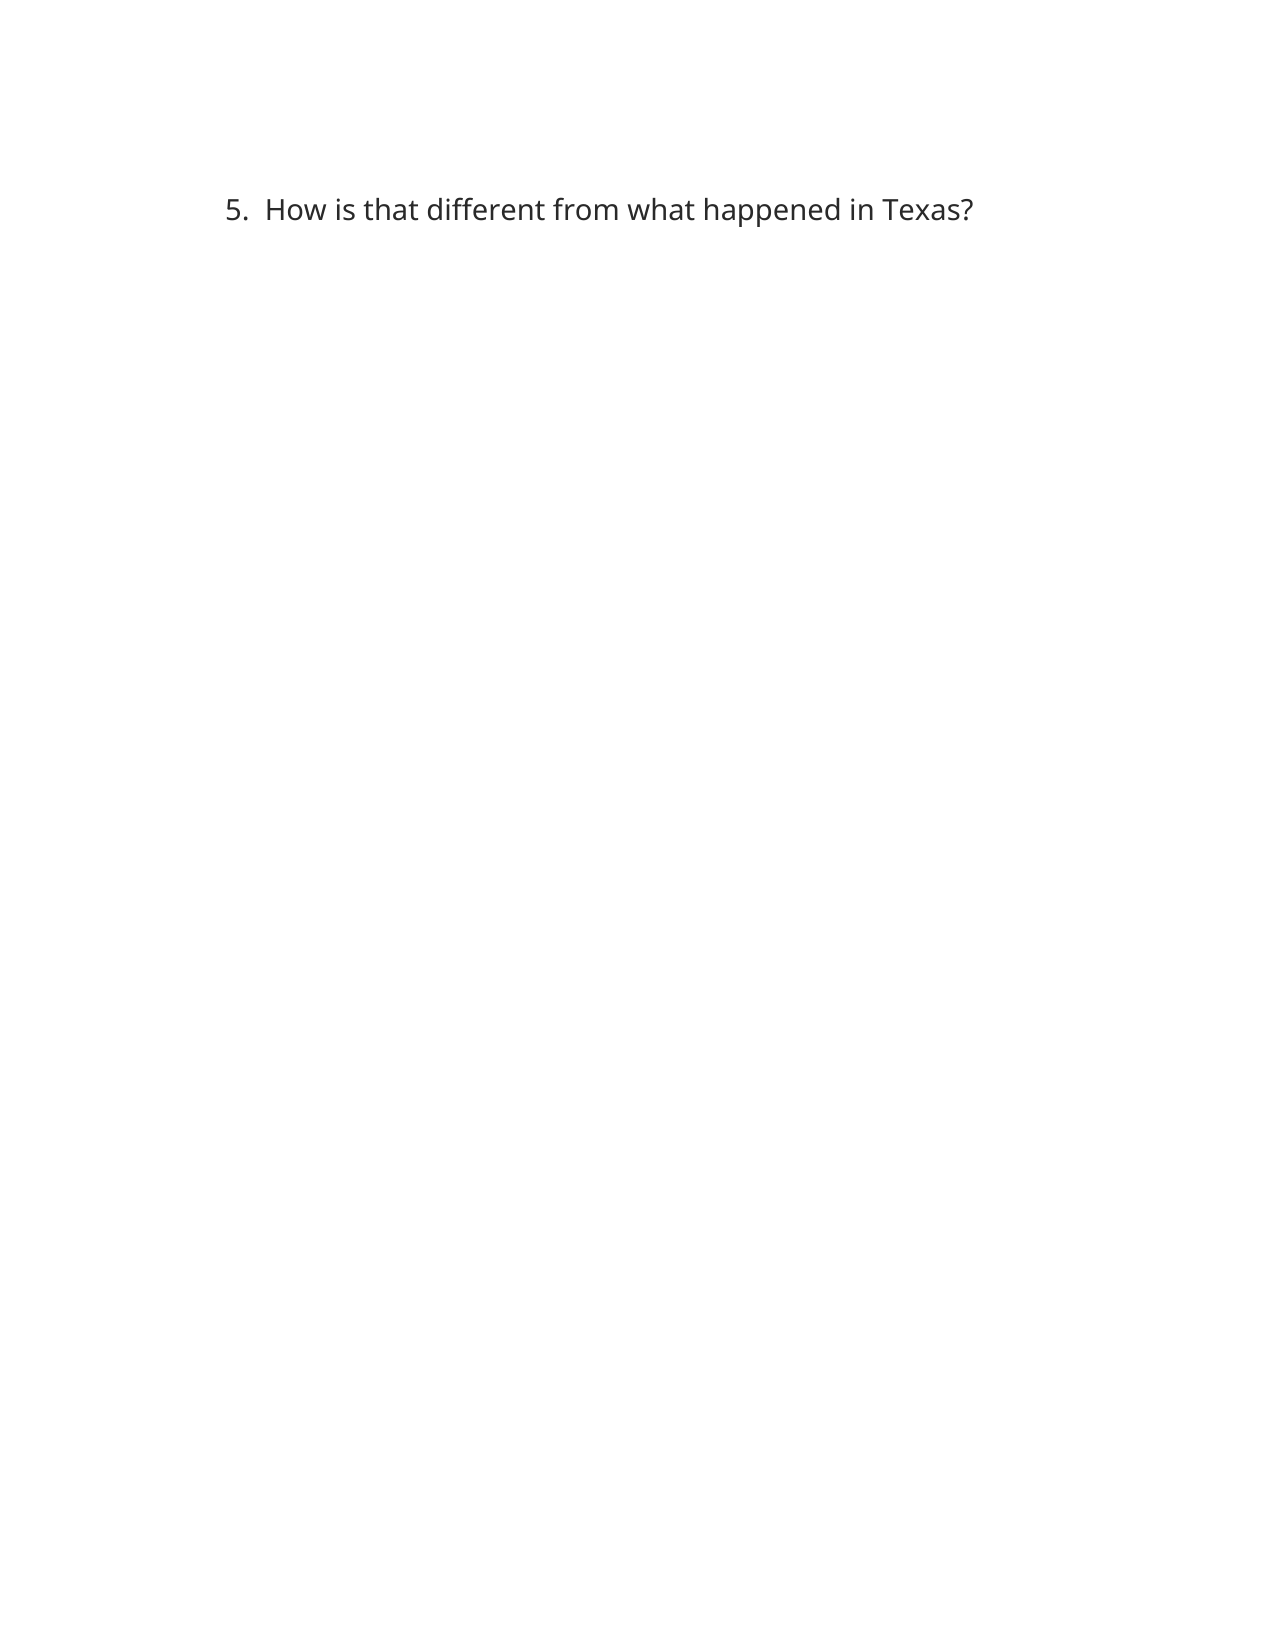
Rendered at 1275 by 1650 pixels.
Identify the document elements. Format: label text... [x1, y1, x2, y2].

list How is that different from what happened in Texas? [225, 190, 1087, 229]
